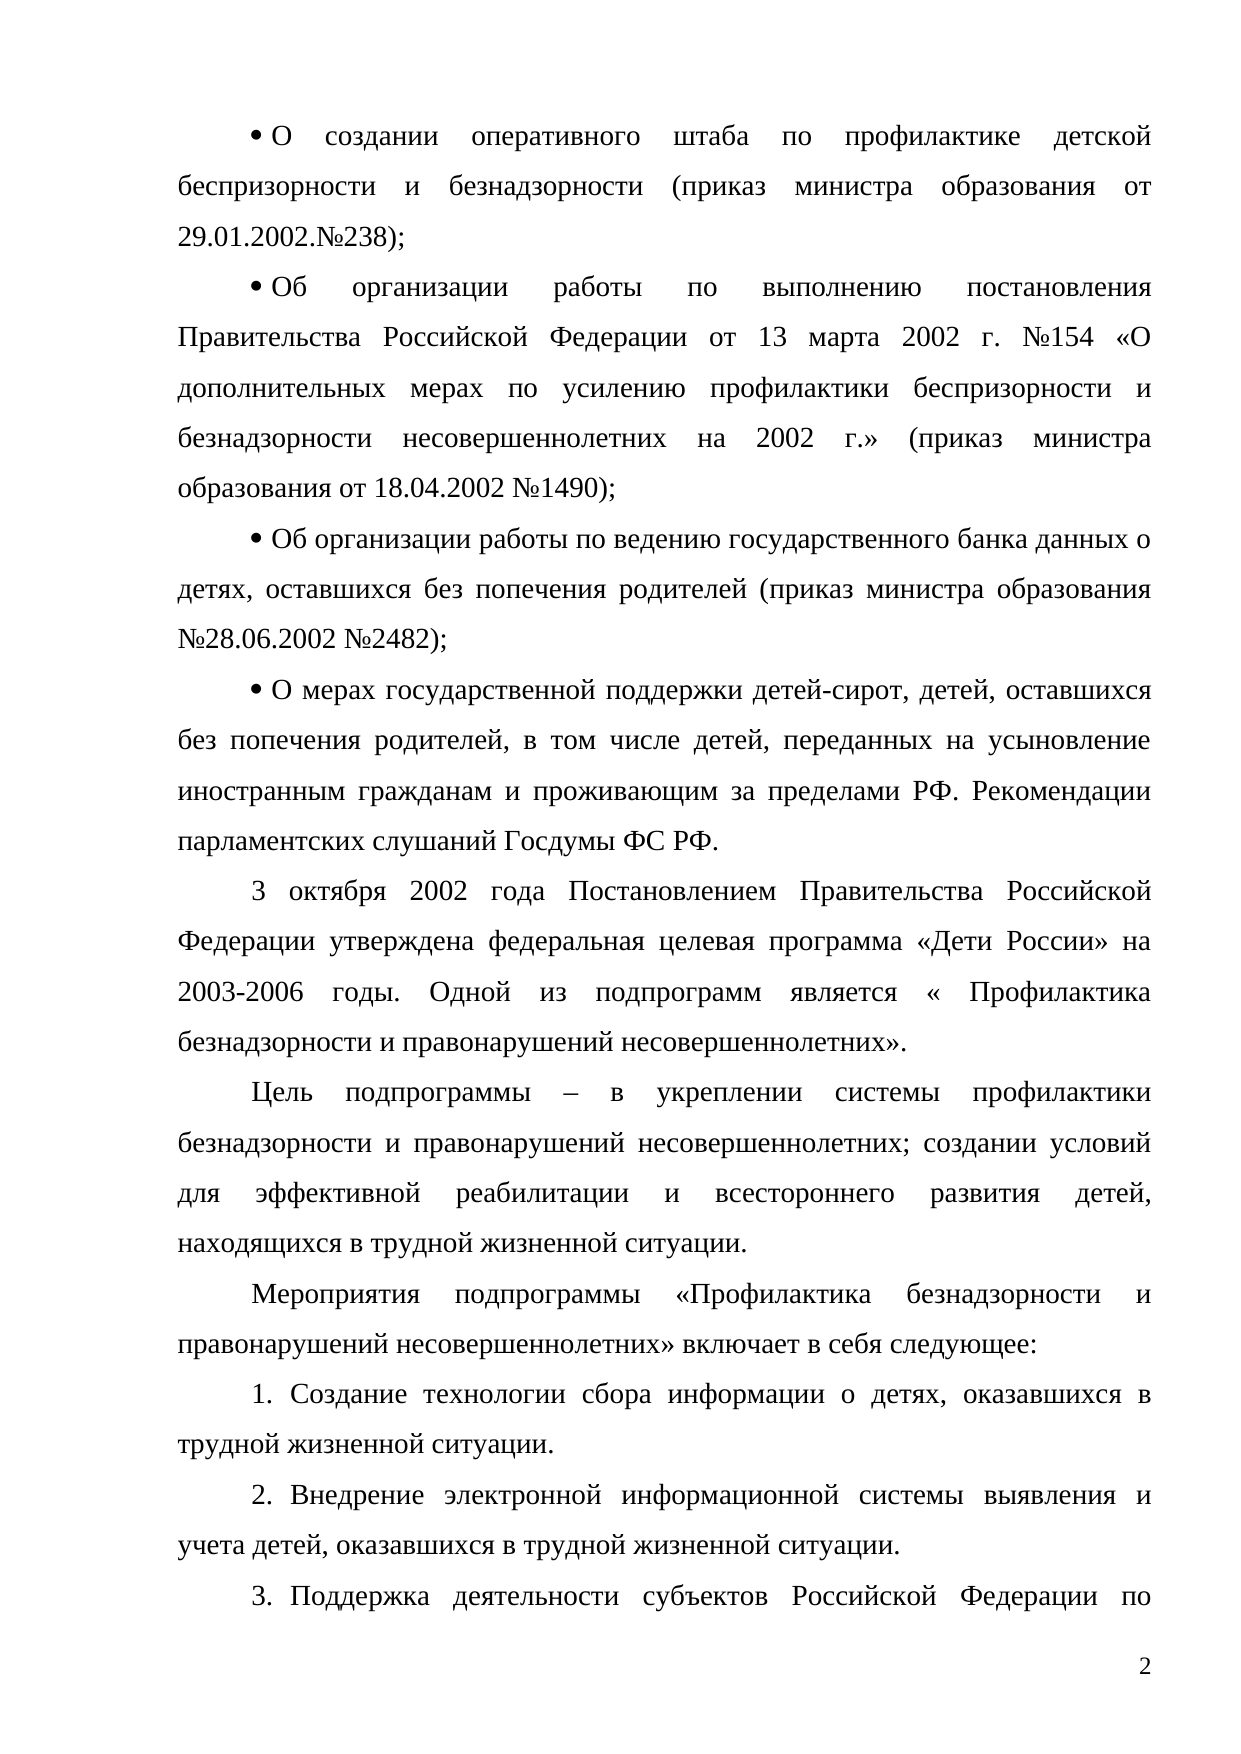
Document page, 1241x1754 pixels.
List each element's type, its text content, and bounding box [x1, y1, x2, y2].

list Внедрение электронной информационной системы выявления и учета детей, оказавшихся в трудной жизненной ситуации. [177, 1477, 1152, 1561]
list Создание технологии сбора информации о детях, оказавшихся в трудной жизненной ситуации. [177, 1376, 1152, 1460]
text 3 октября 2002 года Постановлением Правительства Российской Федерации утверждена федеральная целевая программа «Дети России» на 2003-2006 годы. Одной из подпрограмм является « Профилактика безнадзорности и правонарушений несовершеннолетних». [177, 873, 1152, 1058]
list Об организации работы по ведению государственного банка данных о детях, оставшихся без попечения родителей (приказ министра образования №28.06.2002 №2482); [177, 521, 1152, 655]
text Мероприятия подпрограммы «Профилактика безнадзорности и правонарушений несовершеннолетних» включает в себя следующее: [177, 1276, 1152, 1359]
text Цель подпрограммы – в укреплении системы профилактики безнадзорности и правонарушений несовершеннолетних; создании условий для эффективной реабилитации и всестороннего развития детей, находящихся в трудной жизненной ситуации. [177, 1074, 1152, 1259]
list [177, 1578, 1152, 1611]
list О создании оперативного штаба по профилактике детской беспризорности и безнадзорности (приказ министра образования от 29.01.2002.№238); [177, 118, 1152, 252]
list Об организации работы по выполнению постановления Правительства Российской Федерации от 13 марта 2002 г. №154 «О дополнительных мерах по усилению профилактики беспризорности и безнадзорности несовершеннолетних на 2002 г.» (приказ министра образования от 18.04.2002 №1490); [177, 269, 1152, 504]
list О мерах государственной поддержки детей-сирот, детей, оставшихся без попечения родителей, в том числе детей, переданных на усыновление иностранным гражданам и проживающим за пределами РФ. Рекомендации парламентских слушаний Госдумы ФС РФ. [177, 672, 1152, 856]
